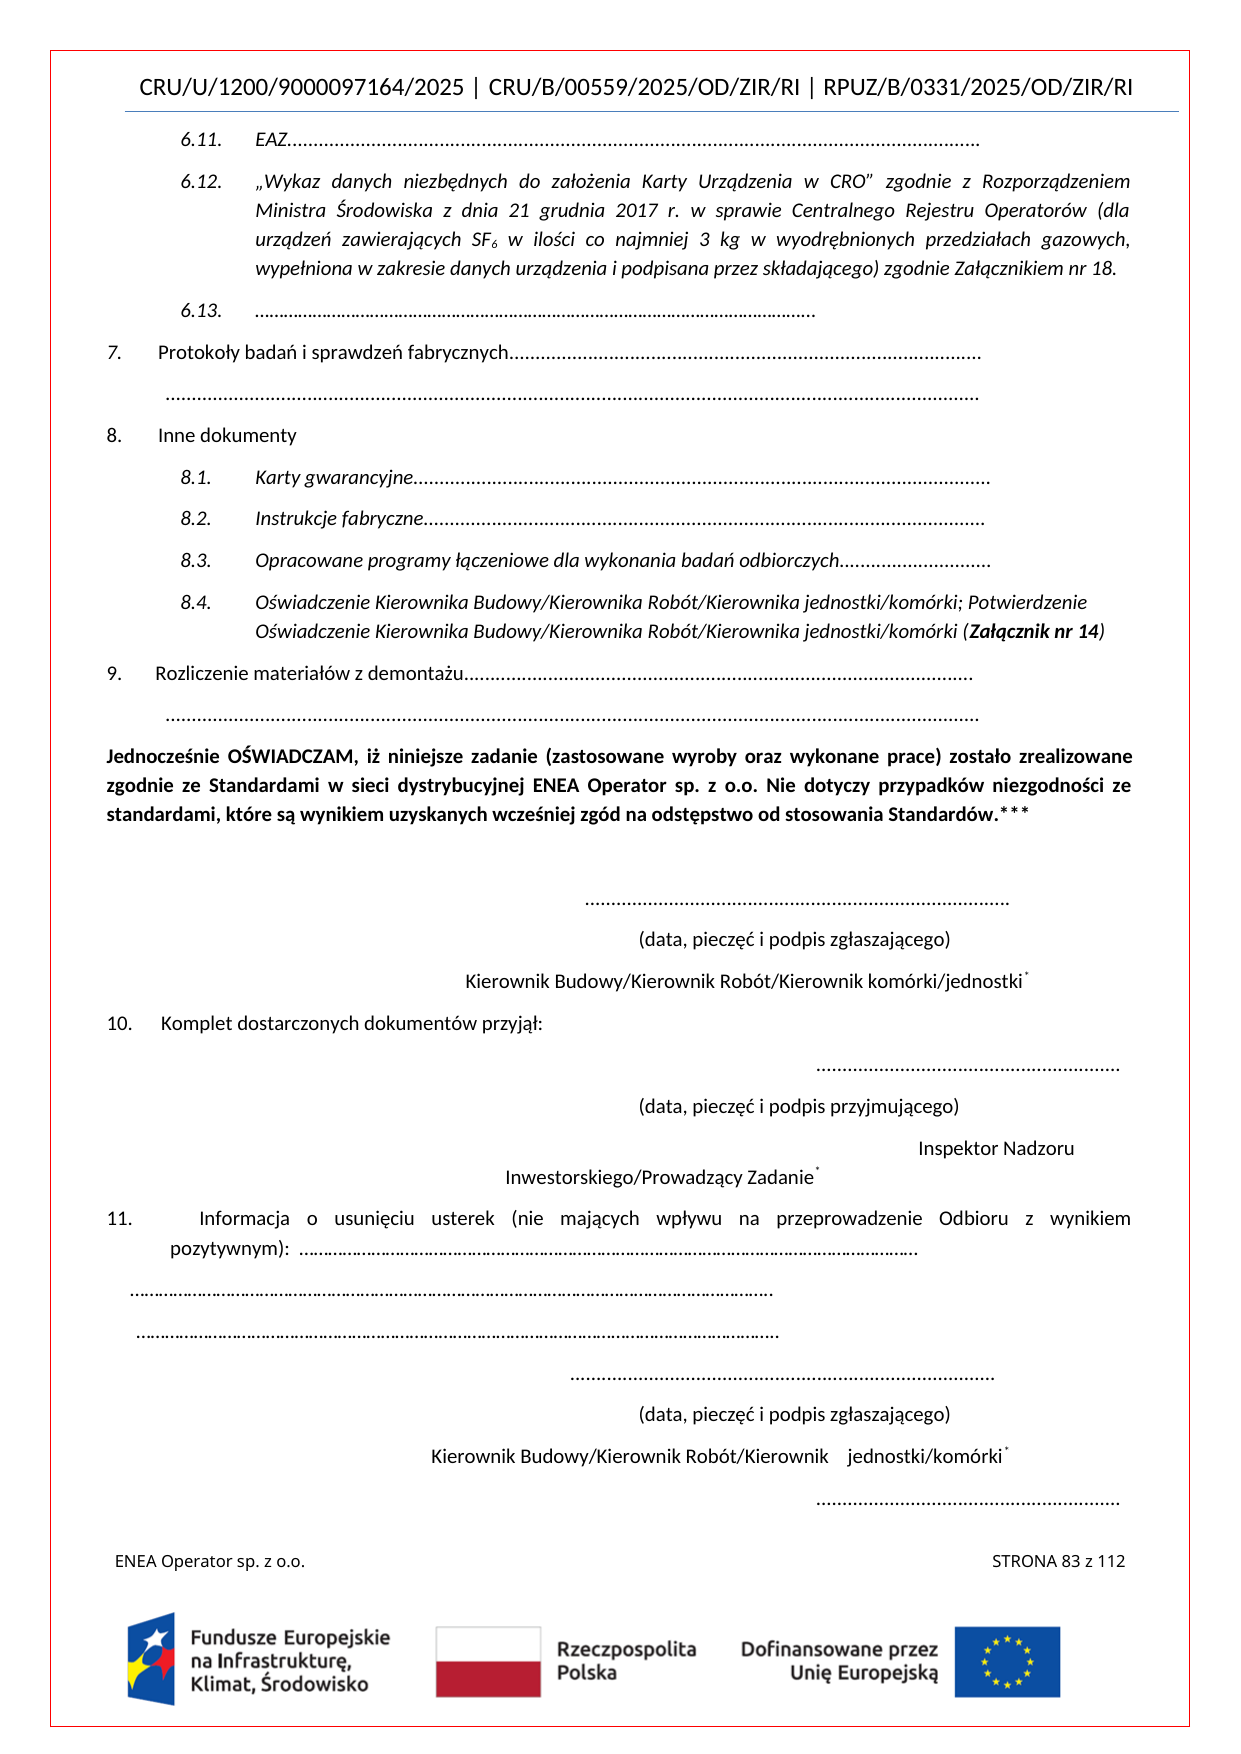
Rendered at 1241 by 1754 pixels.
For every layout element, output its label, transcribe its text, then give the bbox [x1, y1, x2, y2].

text ........................................................................................................................................................... [165, 381, 1134, 406]
text …………………………………………………………………………………………………………………….. [136, 1318, 1134, 1343]
text (data, pieczęć i podpis przyjmującego) [180, 1093, 1134, 1118]
text 10. Komplet dostarczonych dokumentów przyjął: [106, 1010, 1134, 1035]
text 11. Informacja o usunięciu usterek (nie mających wpływu na przeprowadzenie Odbioru z wynikiem pozytywnym): ………………………………………………………………………………………………………………… [106, 1206, 1134, 1260]
list Opracowane programy łączeniowe dla wykonania badań odbiorczych............................. [180, 547, 1134, 573]
text ................................................................................. [431, 1360, 1134, 1385]
list Instrukcje fabryczne........................................................................................................... [180, 506, 1134, 531]
list Inne dokumenty [106, 422, 1134, 448]
text .......................................................... [549, 1051, 1134, 1077]
list Oświadczenie Kierownika Budowy/Kierownika Robót/Kierownika jednostki/komórki; Potwierdzenie Oświadczenie Kierownika Budowy/Kierownika Robót/Kierownika jednostki/komórki (Załącznik nr 14) [180, 589, 1134, 643]
list Karty gwarancyjne.............................................................................................................. [180, 464, 1134, 489]
text (data, pieczęć i podpis zgłaszającego) [180, 1401, 1134, 1427]
text Inspektor Nadzoru Inwestorskiego/Prowadzący Zadanie* [505, 1135, 1134, 1189]
text Kierownik Budowy/Kierownik Robót/Kierownik jednostki/komórki* [431, 1443, 1134, 1468]
picture [106, 1589, 1074, 1726]
text …………………………………………………………………………………………………………………….. [106, 1276, 1134, 1302]
text (data, pieczęć i podpis zgłaszającego) [180, 926, 1134, 952]
list ……………………………………………………………………………………………………... [180, 297, 1134, 323]
text 9. Rozliczenie materiałów z demontażu................................................................................................. [106, 660, 1134, 685]
list Protokoły badań i sprawdzeń fabrycznych.......................................................................................... [106, 339, 1134, 364]
list EAZ.................................................................................................................................... [180, 126, 1134, 152]
text Jednocześnie OŚWIADCZAM, iż niniejsze zadanie (zastosowane wyroby oraz wykonane prace) zostało zrealizowane zgodnie ze Standardami w sieci dystrybucyjnej ENEA Operator sp. z o.o. Nie dotyczy przypadków niezgodności ze standardami, które są wynikiem uzyskanych wcześniej zgód na odstępstwo od stosowania Standardów.*** [106, 743, 1134, 827]
text ........................................................................................................................................................... [165, 701, 1134, 727]
text .......................................................... [534, 1485, 1134, 1510]
text Kierownik Budowy/Kierownik Robót/Kierownik komórki/jednostki* [461, 968, 1134, 993]
text ................................................................................. [461, 885, 1134, 910]
list „Wykaz danych niezbędnych do założenia Karty Urządzenia w CRO” zgodnie z Rozporządzeniem Ministra Środowiska z dnia 21 grudnia 2017 r. w sprawie Centralnego Rejestru Operatorów (dla urządzeń zawierających SF6 w ilości co najmniej 3 kg w wyodrębnionych przedziałach gazowych, wypełniona w zakresie danych urządzenia i podpisana przez składającego) zgodnie Załącznikiem nr 18. [180, 168, 1134, 281]
